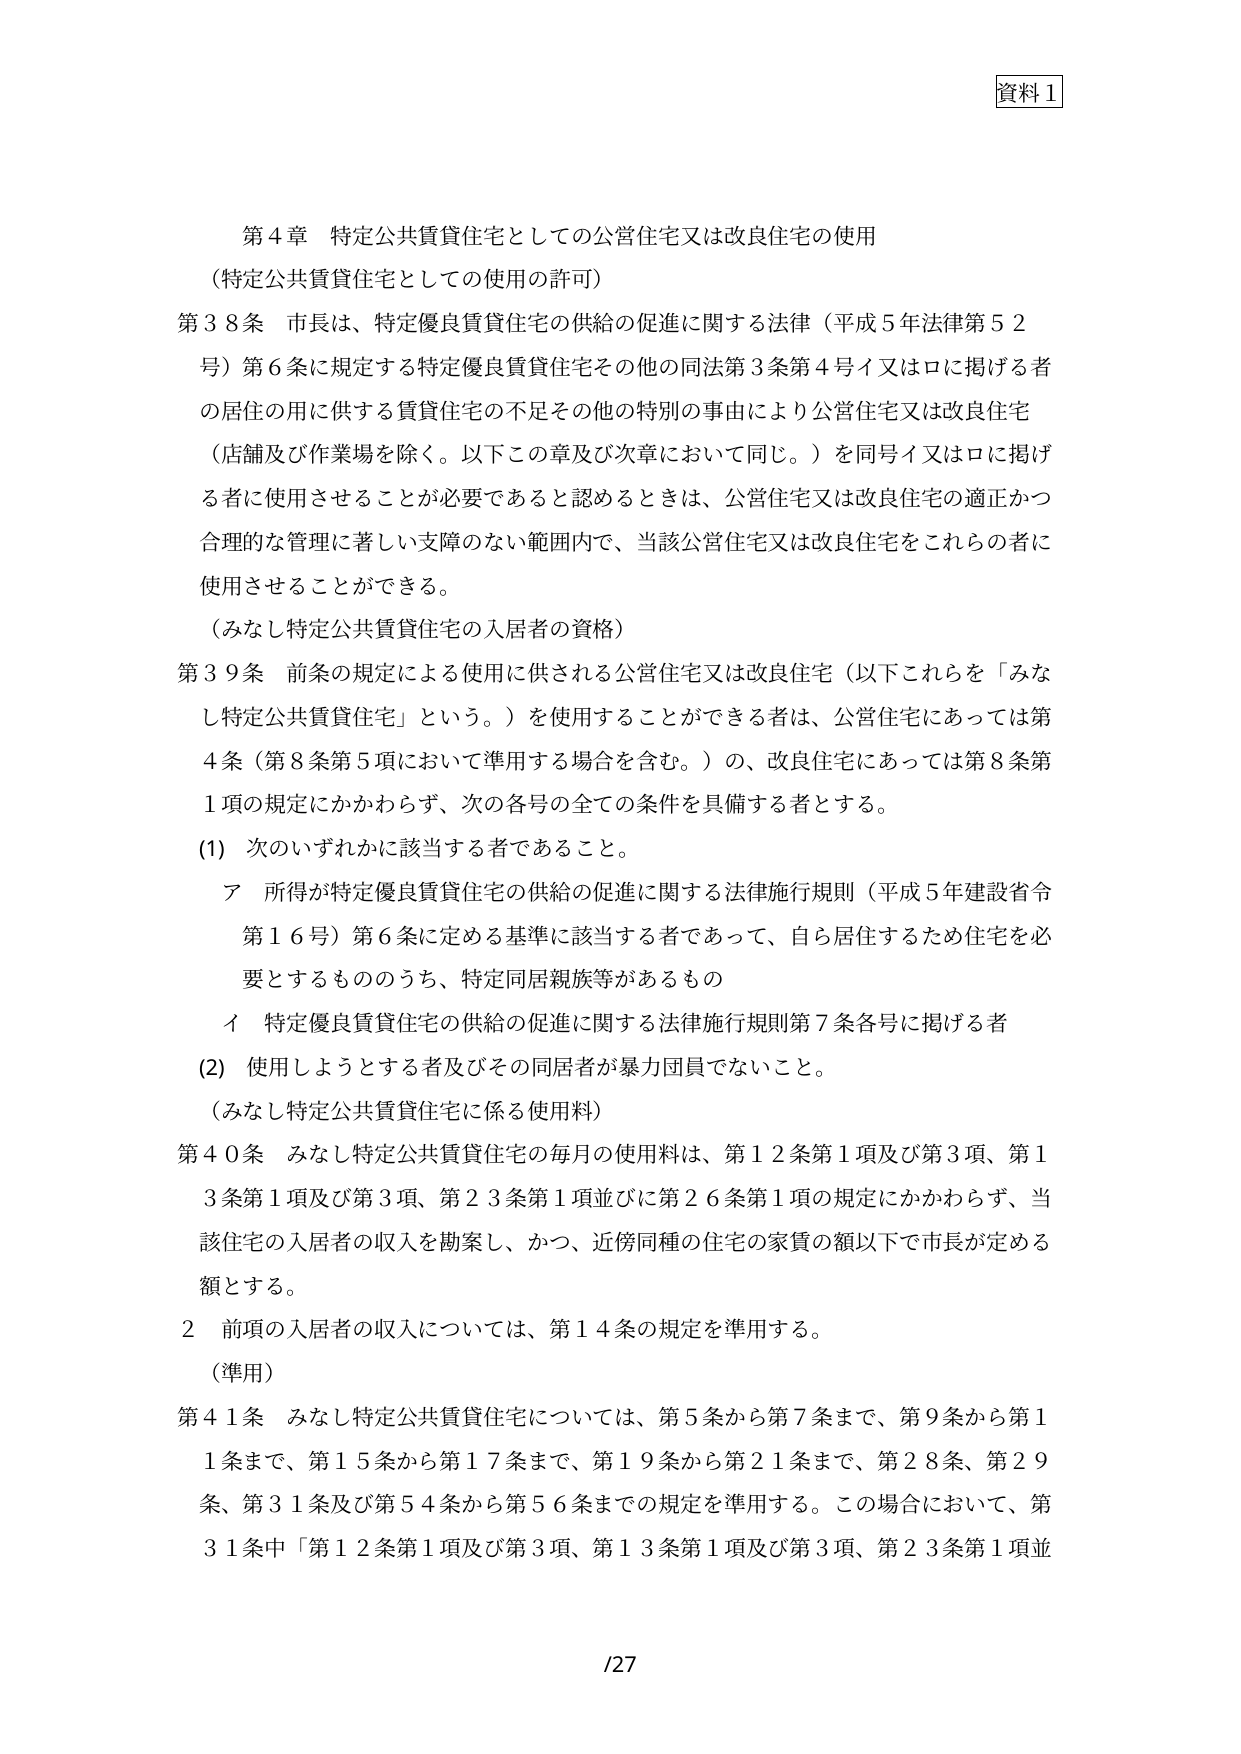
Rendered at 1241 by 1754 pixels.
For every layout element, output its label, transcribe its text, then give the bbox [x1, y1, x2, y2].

text (1) 次のいずれかに該当する者であること。 [199, 819, 1063, 863]
text （みなし特定公共賃貸住宅に係る使用料） [199, 1082, 1063, 1125]
text （特定公共賃貸住宅としての使用の許可） [199, 250, 1063, 294]
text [177, 1388, 1063, 1563]
text (2) 使用しようとする者及びその同居者が暴力団員でないこと。 [199, 1038, 1063, 1082]
text ア 所得が特定優良賃貸住宅の供給の促進に関する法律施行規則（平成５年建設省令第１６号）第６条に定める基準に該当する者であって、自ら居住するため住宅を必要とするもののうち、特定同居親族等があるもの [221, 863, 1063, 994]
text 第４０条 みなし特定公共賃貸住宅の毎月の使用料は、第１２条第１項及び第３項、第１３条第１項及び第３項、第２３条第１項並びに第２６条第１項の規定にかかわらず、当該住宅の入居者の収入を勘案し、かつ、近傍同種の住宅の家賃の額以下で市長が定める額とする。 [177, 1125, 1063, 1300]
text （準用） [199, 1344, 1063, 1388]
text ２ 前項の入居者の収入については、第１４条の規定を準用する。 [177, 1300, 1063, 1344]
text 第４章 特定公共賃貸住宅としての公営住宅又は改良住宅の使用 [243, 207, 1063, 250]
text （みなし特定公共賃貸住宅の入居者の資格） [199, 600, 1063, 644]
text イ 特定優良賃貸住宅の供給の促進に関する法律施行規則第７条各号に掲げる者 [221, 994, 1063, 1038]
text 第３８条 市長は、特定優良賃貸住宅の供給の促進に関する法律（平成５年法律第５２号）第６条に規定する特定優良賃貸住宅その他の同法第３条第４号イ又はロに掲げる者の居住の用に供する賃貸住宅の不足その他の特別の事由により公営住宅又は改良住宅（店舗及び作業場を除く。以下この章及び次章において同じ。）を同号イ又はロに掲げる者に使用させることが必要であると認めるときは、公営住宅又は改良住宅の適正かつ合理的な管理に著しい支障のない範囲内で、当該公営住宅又は改良住宅をこれらの者に使用させることができる。 [177, 294, 1063, 600]
text 第３９条 前条の規定による使用に供される公営住宅又は改良住宅（以下これらを「みなし特定公共賃貸住宅」という。）を使用することができる者は、公営住宅にあっては第４条（第８条第５項において準用する場合を含む。）の、改良住宅にあっては第８条第１項の規定にかかわらず、次の各号の全ての条件を具備する者とする。 [177, 644, 1063, 819]
